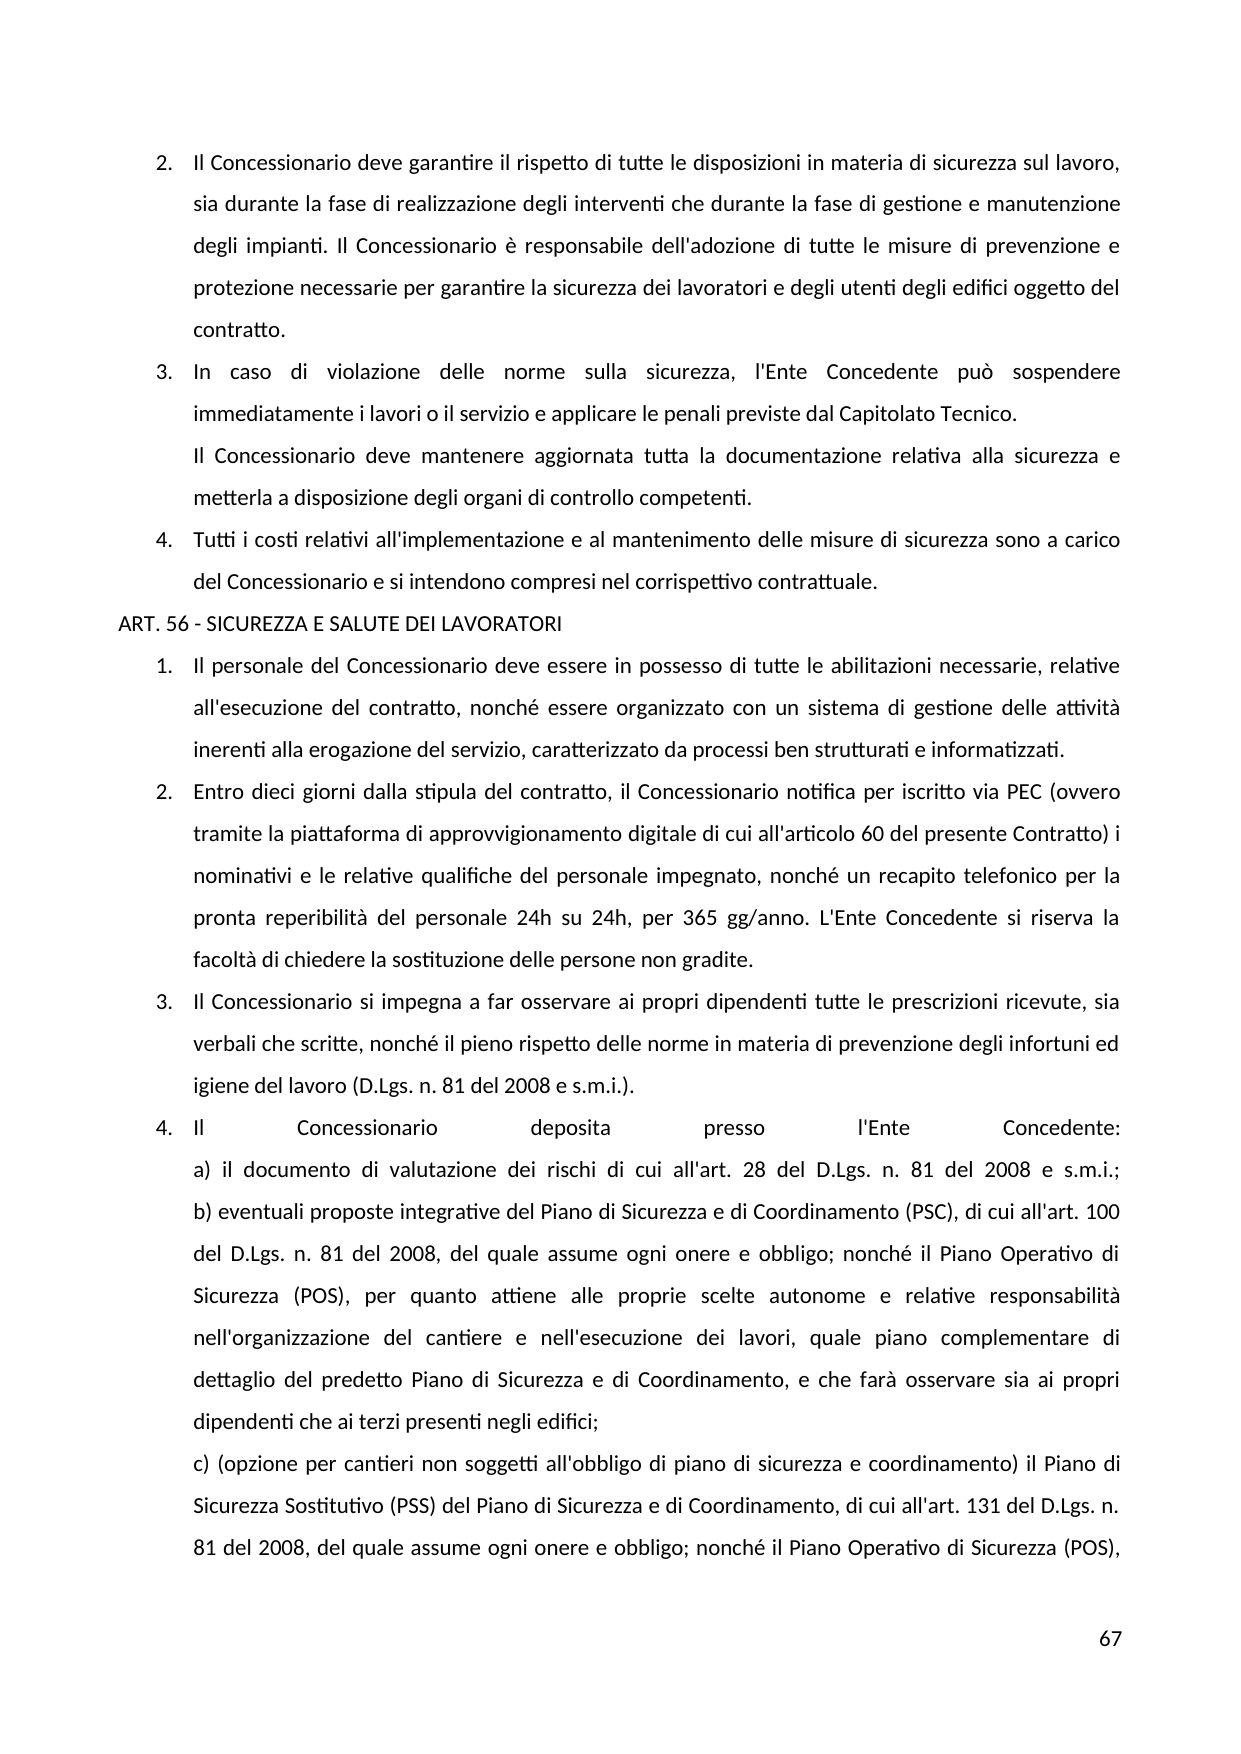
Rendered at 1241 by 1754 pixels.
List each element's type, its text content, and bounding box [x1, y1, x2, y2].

text Il Concessionario deve mantenere aggiornata tutta la documentazione relativa alla sicurezza e metterla a disposizione degli organi di controllo competenti. [193, 441, 1122, 511]
list Il personale del Concessionario deve essere in possesso di tutte le abilitazioni necessarie, relative all'esecuzione del contratto, nonché essere organizzato con un sistema di gestione delle attività inerenti alla erogazione del servizio, caratterizzato da processi ben strutturati e informatizzati. [156, 651, 1122, 763]
list Entro dieci giorni dalla stipula del contratto, il Concessionario notifica per iscritto via PEC (ovvero tramite la piattaforma di approvvigionamento digitale di cui all'articolo 60 del presente Contratto) i nominativi e le relative qualifiche del personale impegnato, nonché un recapito telefonico per la pronta reperibilità del personale 24h su 24h, per 365 gg/anno. L'Ente Concedente si riserva la facoltà di chiedere la sostituzione delle persone non gradite. [156, 777, 1122, 973]
list In caso di violazione delle norme sulla sicurezza, l'Ente Concedente può sospendere immediatamente i lavori o il servizio e applicare le penali previste dal Capitolato Tecnico. [156, 357, 1122, 427]
list Il Concessionario si impegna a far osservare ai propri dipendenti tutte le prescrizioni ricevute, sia verbali che scritte, nonché il pieno rispetto delle norme in materia di prevenzione degli infortuni ed igiene del lavoro (D.Lgs. n. 81 del 2008 e s.m.i.). [156, 987, 1122, 1099]
list Il Concessionario deve garantire il rispetto di tutte le disposizioni in materia di sicurezza sul lavoro, sia durante la fase di realizzazione degli interventi che durante la fase di gestione e manutenzione degli impianti. Il Concessionario è responsabile dell'adozione di tutte le misure di prevenzione e protezione necessarie per garantire la sicurezza dei lavoratori e degli utenti degli edifici oggetto del contratto. [156, 148, 1122, 343]
list Il Concessionario deposita presso l'Ente Concedente: a) il documento di valutazione dei rischi di cui all'art. 28 del D.Lgs. n. 81 del 2008 e s.m.i.; b) eventuali proposte integrative del Piano di Sicurezza e di Coordinamento (PSC), di cui all'art. 100 del D.Lgs. n. 81 del 2008, del quale assume ogni onere e obbligo; nonché il Piano Operativo di Sicurezza (POS), per quanto attiene alle proprie scelte autonome e relative responsabilità nell'organizzazione del cantiere e nell'esecuzione dei lavori, quale piano complementare di dettaglio del predetto Piano di Sicurezza e di Coordinamento, e che farà osservare sia ai propri dipendenti che ai terzi presenti negli edifici; [156, 1113, 1122, 1435]
list Tutti i costi relativi all'implementazione e al mantenimento delle misure di sicurezza sono a carico del Concessionario e si intendono compresi nel corrispettivo contrattuale. [156, 525, 1122, 595]
text ART. 56 - SICUREZZA E SALUTE DEI LAVORATORI [118, 609, 1122, 637]
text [193, 1449, 1122, 1561]
